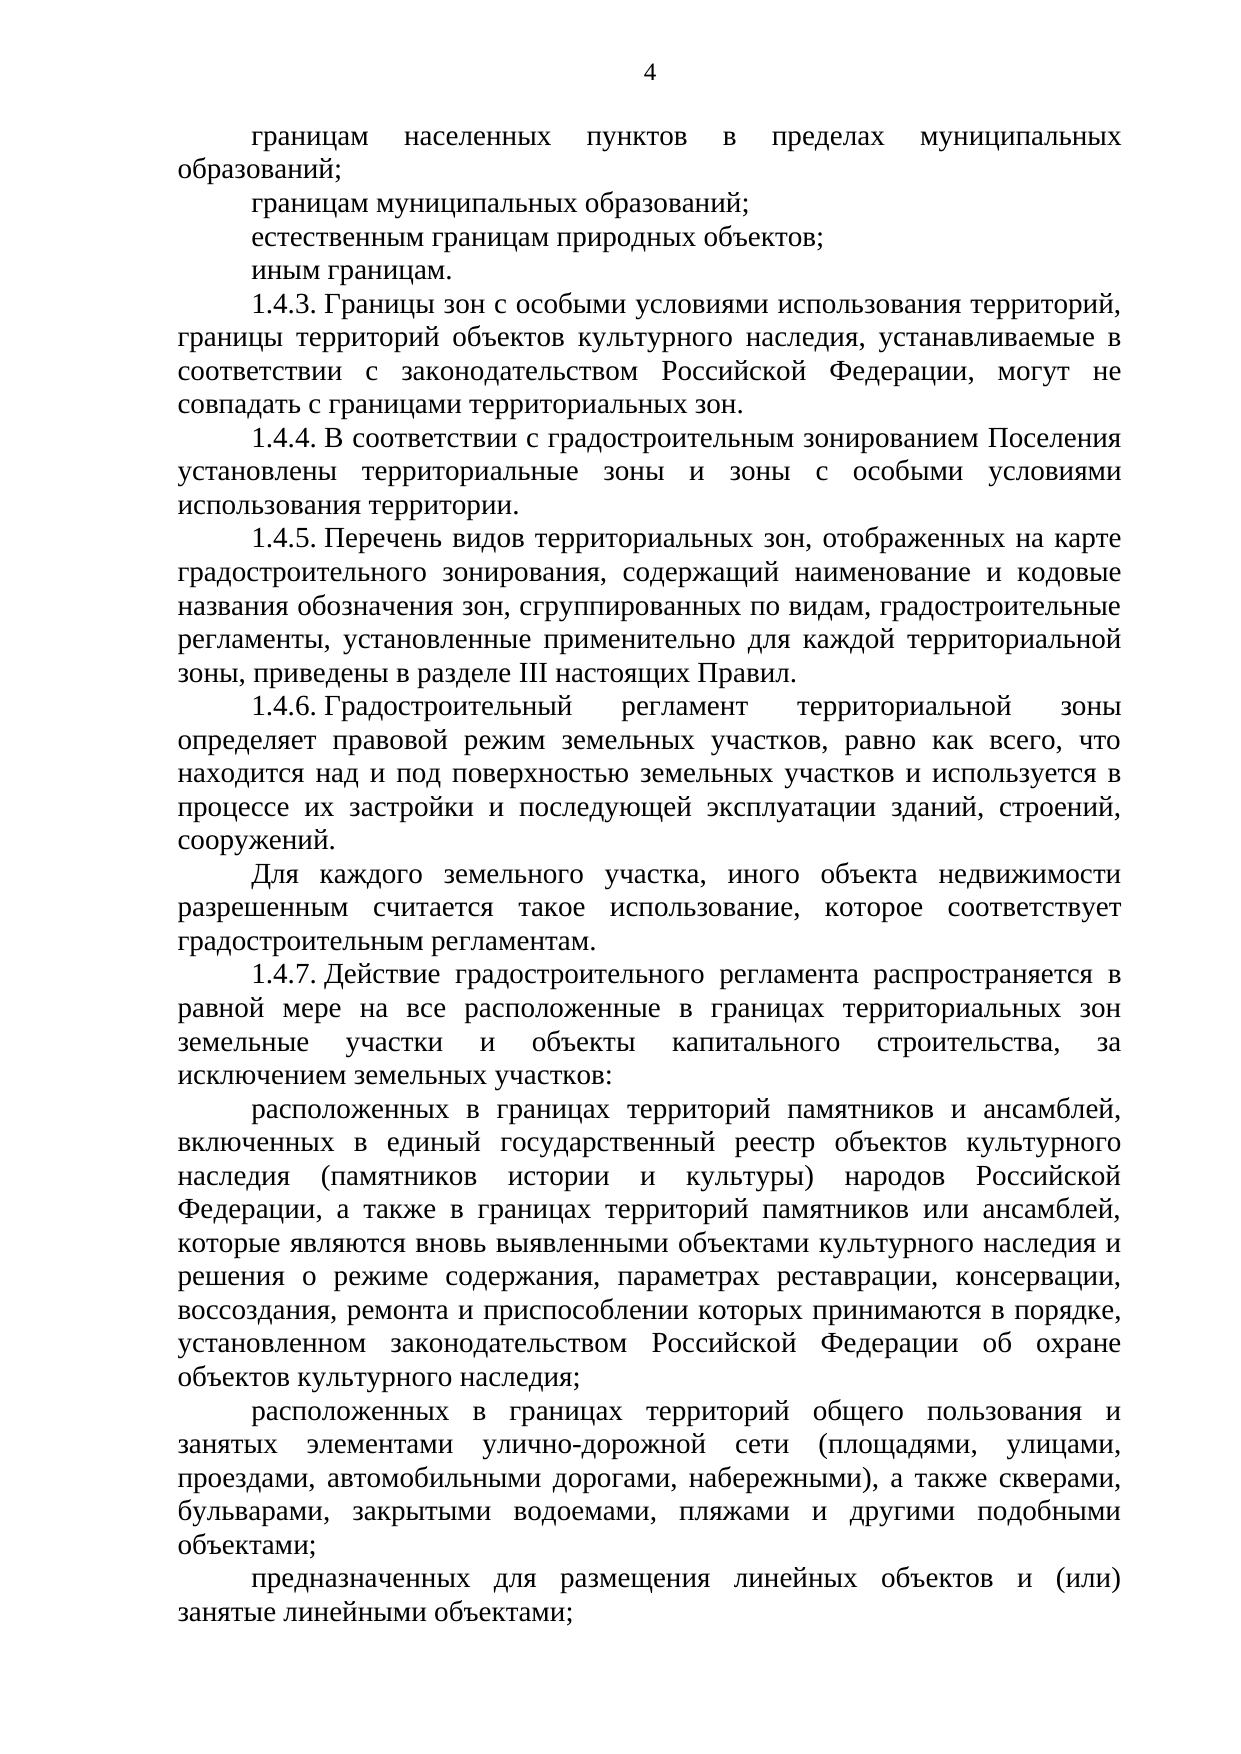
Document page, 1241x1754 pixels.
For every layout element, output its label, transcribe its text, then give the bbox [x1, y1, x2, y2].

text 1.4.3. Границы зон с особыми условиями использования территорий, границы территорий объектов культурного наследия, устанавливаемые в соответствии с законодательством Российской Федерации, могут не совпадать с границами территориальных зон. [177, 286, 1122, 420]
text 1.4.4. В соответствии с градостроительным зонированием Поселения установлены территориальные зоны и зоны с особыми условиями использования территории. [177, 420, 1122, 521]
text 1.4.6. Градостроительный регламент территориальной зоны определяет правовой режим земельных участков, равно как всего, что находится над и под поверхностью земельных участков и используется в процессе их застройки и последующей эксплуатации зданий, строений, сооружений. [177, 688, 1122, 856]
text иным границам. [177, 252, 1122, 286]
text 1.4.7. Действие градостроительного регламента распространяется в равной мере на все расположенные в границах территориальных зон земельные участки и объекты капитального строительства, за исключением земельных участков: [177, 957, 1122, 1091]
text расположенных в границах территорий памятников и ансамблей, включенных в единый государственный реестр объектов культурного наследия (памятников истории и культуры) народов Российской Федерации, а также в границах территорий памятников или ансамблей, которые являются вновь выявленными объектами культурного наследия и решения о режиме содержания, параметрах реставрации, консервации, воссоздания, ремонта и приспособлении которых принимаются в порядке, установленном законодательством Российской Федерации об охране объектов культурного наследия; [177, 1091, 1122, 1393]
text границам населенных пунктов в пределах муниципальных образований; [177, 118, 1122, 185]
text расположенных в границах территорий общего пользования и занятых элементами улично-дорожной сети (площадями, улицами, проездами, автомобильными дорогами, набережными), а также скверами, бульварами, закрытыми водоемами, пляжами и другими подобными объектами; [177, 1393, 1122, 1560]
text границам муниципальных образований; [177, 185, 1122, 219]
text 1.4.5. Перечень видов территориальных зон, отображенных на карте градостроительного зонирования, содержащий наименование и кодовые названия обозначения зон, сгруппированных по видам, градостроительные регламенты, установленные применительно для каждой территориальной зоны, приведены в разделе III настоящих Правил. [177, 521, 1122, 688]
text естественным границам природных объектов; [177, 219, 1122, 252]
text предназначенных для размещения линейных объектов и (или) занятые линейными объектами; [177, 1560, 1122, 1627]
text Для каждого земельного участка, иного объекта недвижимости разрешенным считается такое использование, которое соответствует градостроительным регламентам. [177, 856, 1122, 957]
